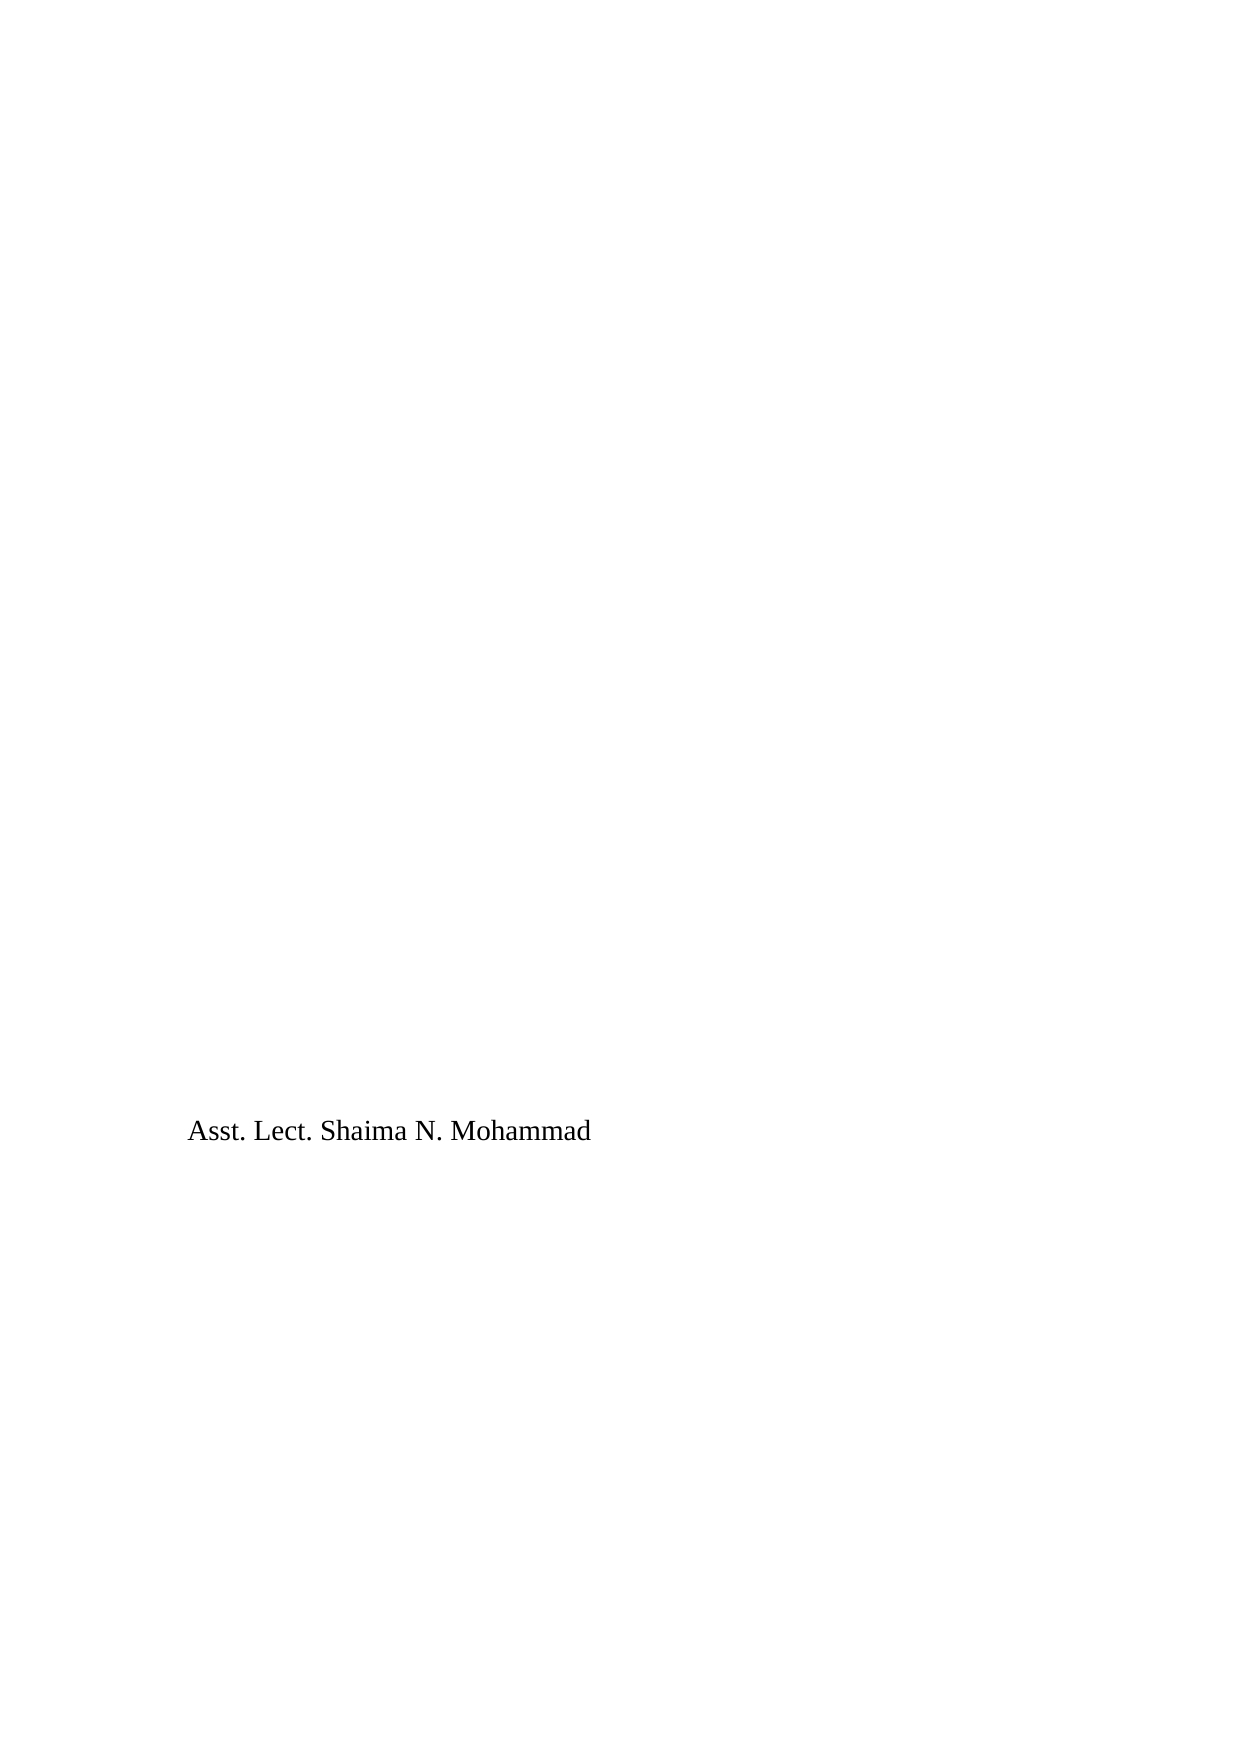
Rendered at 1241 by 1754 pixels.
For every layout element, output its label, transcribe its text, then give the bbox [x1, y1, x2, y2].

text Asst. Lect. Shaima N. Mohammad [187, 1113, 1053, 1147]
